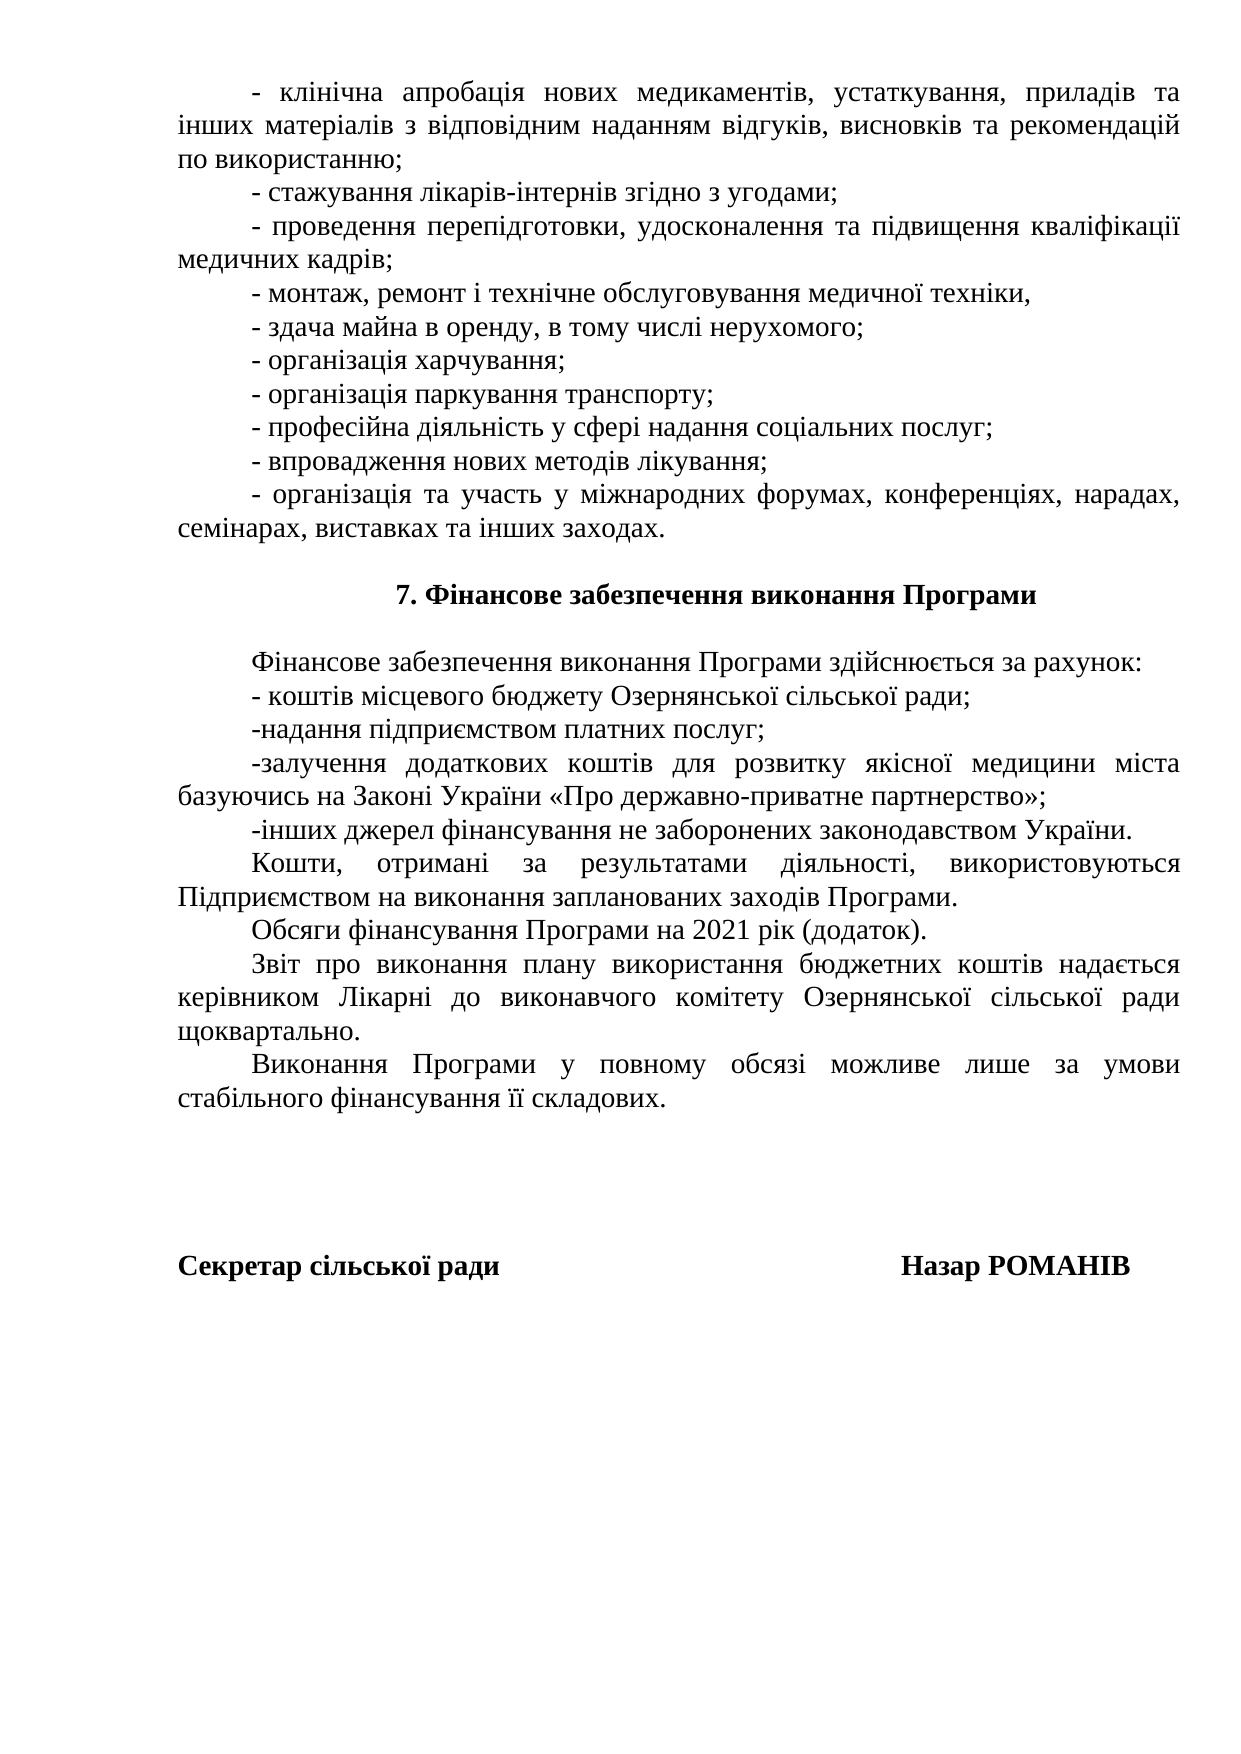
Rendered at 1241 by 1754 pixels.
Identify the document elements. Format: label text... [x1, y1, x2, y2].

text Звіт про виконання плану використання бюджетних коштів надається керівником Лікарні до виконавчого комітету Озернянської сільської ради щоквартально. [177, 946, 1181, 1047]
text - стажування лікарів-інтернів згідно з угодами; [177, 174, 1181, 208]
text Виконання Програми у повному обсязі можливе лише за умови стабільного фінансування її складових. [177, 1047, 1181, 1114]
text - проведення перепідготовки, удосконалення та підвищення кваліфікації медичних кадрів; [177, 208, 1181, 275]
text - коштів місцевого бюджету Озернянської сільської ради; [177, 678, 1181, 711]
text -залучення додаткових коштів для розвитку якісної медицини міста базуючись на Законі України «Про державно-приватне партнерство»; [177, 745, 1181, 812]
text Секретар сільської ради Назар РОМАНІВ [177, 1248, 1181, 1315]
text - організація харчування; [177, 342, 1181, 376]
text - здача майна в оренду, в тому числі нерухомого; [177, 309, 1181, 342]
text - професійна діяльність у сфері надання соціальних послуг; [177, 409, 1181, 443]
text - впровадження нових методів лікування; [177, 443, 1181, 476]
text 7. Фінансове забезпечення виконання Програми [177, 577, 1181, 611]
text - організація паркування транспорту; [177, 376, 1181, 409]
text - організація та участь у міжнародних форумах, конференціях, нарадах, семінарах, виставках та інших заходах. [177, 476, 1181, 543]
text Кошти, отримані за результатами діяльності, використовуються Підприємством на виконання запланованих заходів Програми. [177, 845, 1181, 912]
text Обсяги фінансування Програми на 2021 рік (додаток). [177, 912, 1181, 946]
text Фінансове забезпечення виконання Програми здійснюється за рахунок: [177, 644, 1181, 678]
text - монтаж, ремонт і технічне обслуговування медичної техніки, [177, 275, 1181, 309]
text -надання підприємством платних послуг; [177, 711, 1181, 745]
text - клінічна апробація нових медикаментів, устаткування, приладів та інших матеріалів з відповідним наданням відгуків, висновків та рекомендацій по використанню; [177, 74, 1181, 174]
text -інших джерел фінансування не заборонених законодавством України. [177, 812, 1181, 845]
